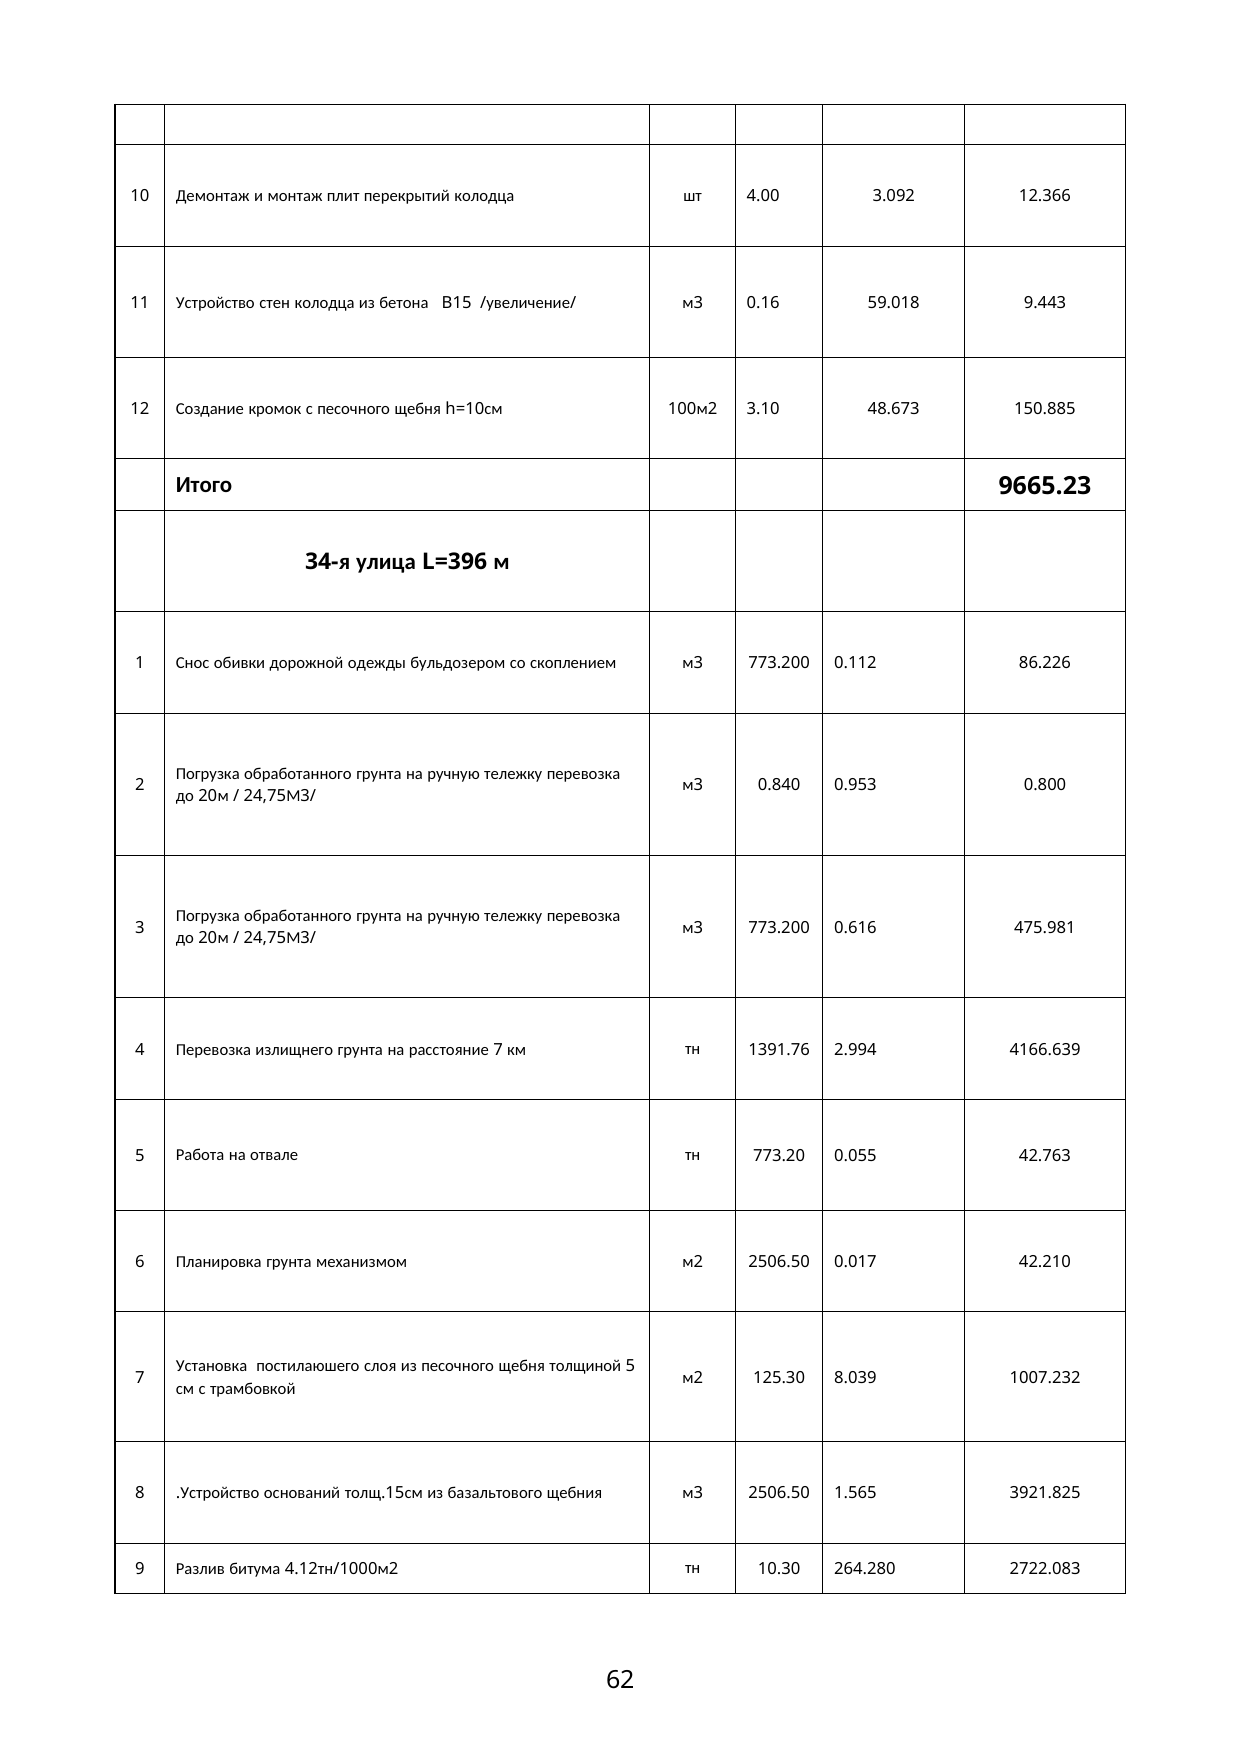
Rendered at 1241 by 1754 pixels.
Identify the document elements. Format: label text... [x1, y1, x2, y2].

table_cell 0.112 [823, 612, 964, 713]
table_cell 2 [116, 714, 164, 855]
table_cell 2722.083 [965, 1544, 1125, 1592]
table_cell м3 [650, 1442, 735, 1542]
table_cell 7 [116, 1312, 164, 1441]
table_cell 0.953 [823, 714, 964, 855]
table_cell 100м2 [650, 358, 735, 458]
table_cell 264.280 [823, 1544, 964, 1592]
table_cell Перевозка излищнего грунта на расстояние 7 км [165, 998, 649, 1099]
table_cell 3921.825 [965, 1442, 1125, 1542]
table_cell тн [650, 998, 735, 1099]
table_cell 9 [116, 1544, 164, 1592]
table_cell м2 [650, 1211, 735, 1311]
table_cell 8 [116, 1442, 164, 1542]
table_cell 125.30 [736, 1312, 822, 1441]
table_cell 9665.23 [965, 459, 1125, 510]
table_cell Погрузка обработанного грунта на ручную тележку перевозка до 20м / 24,75М3/ [165, 714, 649, 855]
table_cell 8.039 [823, 1312, 964, 1441]
table_cell м3 [650, 856, 735, 997]
table_cell 0.616 [823, 856, 964, 997]
table_cell [736, 511, 822, 611]
table_cell тн [650, 1544, 735, 1592]
table_cell 10 [116, 145, 164, 246]
table_cell м3 [650, 714, 735, 855]
table_cell шт [650, 145, 735, 246]
table_cell 2.994 [823, 998, 964, 1099]
table_cell 2506.50 [736, 1211, 822, 1311]
table_cell Планировка грунта механизмом [165, 1211, 649, 1311]
table_cell 4.00 [736, 145, 822, 246]
table_cell [116, 511, 164, 611]
table_cell Работа на отвале [165, 1100, 649, 1210]
table_cell 5 [116, 1100, 164, 1210]
table_cell [650, 511, 735, 611]
table_cell 0.16 [736, 247, 822, 357]
table_cell 773.20 [736, 1100, 822, 1210]
table_cell 1391.76 [736, 998, 822, 1099]
table_cell [823, 511, 964, 611]
table_cell 1007.232 [965, 1312, 1125, 1441]
table_cell 10.30 [736, 1544, 822, 1592]
table_cell .Устройство оснований толщ.15см из базальтового щебния [165, 1442, 649, 1542]
table_cell [965, 511, 1125, 611]
table_cell 4 [116, 998, 164, 1099]
table_cell 3.10 [736, 358, 822, 458]
table_cell Погрузка обработанного грунта на ручную тележку перевозка до 20м / 24,75М3/ [165, 856, 649, 997]
table_cell 12.366 [965, 145, 1125, 246]
table_cell 6 [116, 1211, 164, 1311]
table_cell Установка постилаюшего слоя из песочного щебня толщиной 5 см с трамбовкой [165, 1312, 649, 1441]
table_cell 0.055 [823, 1100, 964, 1210]
table_cell 12 [116, 358, 164, 458]
table_cell Снос обивки дорожной одежды бульдозером со скоплением [165, 612, 649, 713]
table_cell 150.885 [965, 358, 1125, 458]
table_cell м2 [650, 1312, 735, 1441]
table_cell 475.981 [965, 856, 1125, 997]
table_cell Создание кромок с песочного щебня h=10см [165, 358, 649, 458]
table_cell 9.443 [965, 247, 1125, 357]
table_cell Демонтаж и монтаж плит перекрытий колодца [165, 145, 649, 246]
table_cell 59.018 [823, 247, 964, 357]
table_cell 0.017 [823, 1211, 964, 1311]
table_cell 773.200 [736, 612, 822, 713]
table_cell м3 [650, 612, 735, 713]
table_cell 42.763 [965, 1100, 1125, 1210]
table_cell 11 [116, 247, 164, 357]
table_cell 86.226 [965, 612, 1125, 713]
table_cell м3 [650, 247, 735, 357]
table_cell [823, 459, 964, 510]
table_cell 3 [116, 856, 164, 997]
table_cell 3.092 [823, 145, 964, 246]
table_cell 34-я улица L=396 м [165, 511, 649, 611]
table_cell 1 [116, 612, 164, 713]
table_cell 42.210 [965, 1211, 1125, 1311]
table_cell Разлив битума 4.12тн/1000м2 [165, 1544, 649, 1592]
table_cell Итого [165, 459, 649, 510]
table_cell [650, 459, 735, 510]
table_cell 1.565 [823, 1442, 964, 1542]
table_cell 4166.639 [965, 998, 1125, 1099]
table_cell 0.800 [965, 714, 1125, 855]
table_cell Устройство стен колодца из бетона B15 /увеличение/ [165, 247, 649, 357]
table_cell [116, 459, 164, 510]
table_cell 0.840 [736, 714, 822, 855]
table_cell 773.200 [736, 856, 822, 997]
table_cell 2506.50 [736, 1442, 822, 1542]
table_cell [736, 459, 822, 510]
table_cell 48.673 [823, 358, 964, 458]
table_cell тн [650, 1100, 735, 1210]
